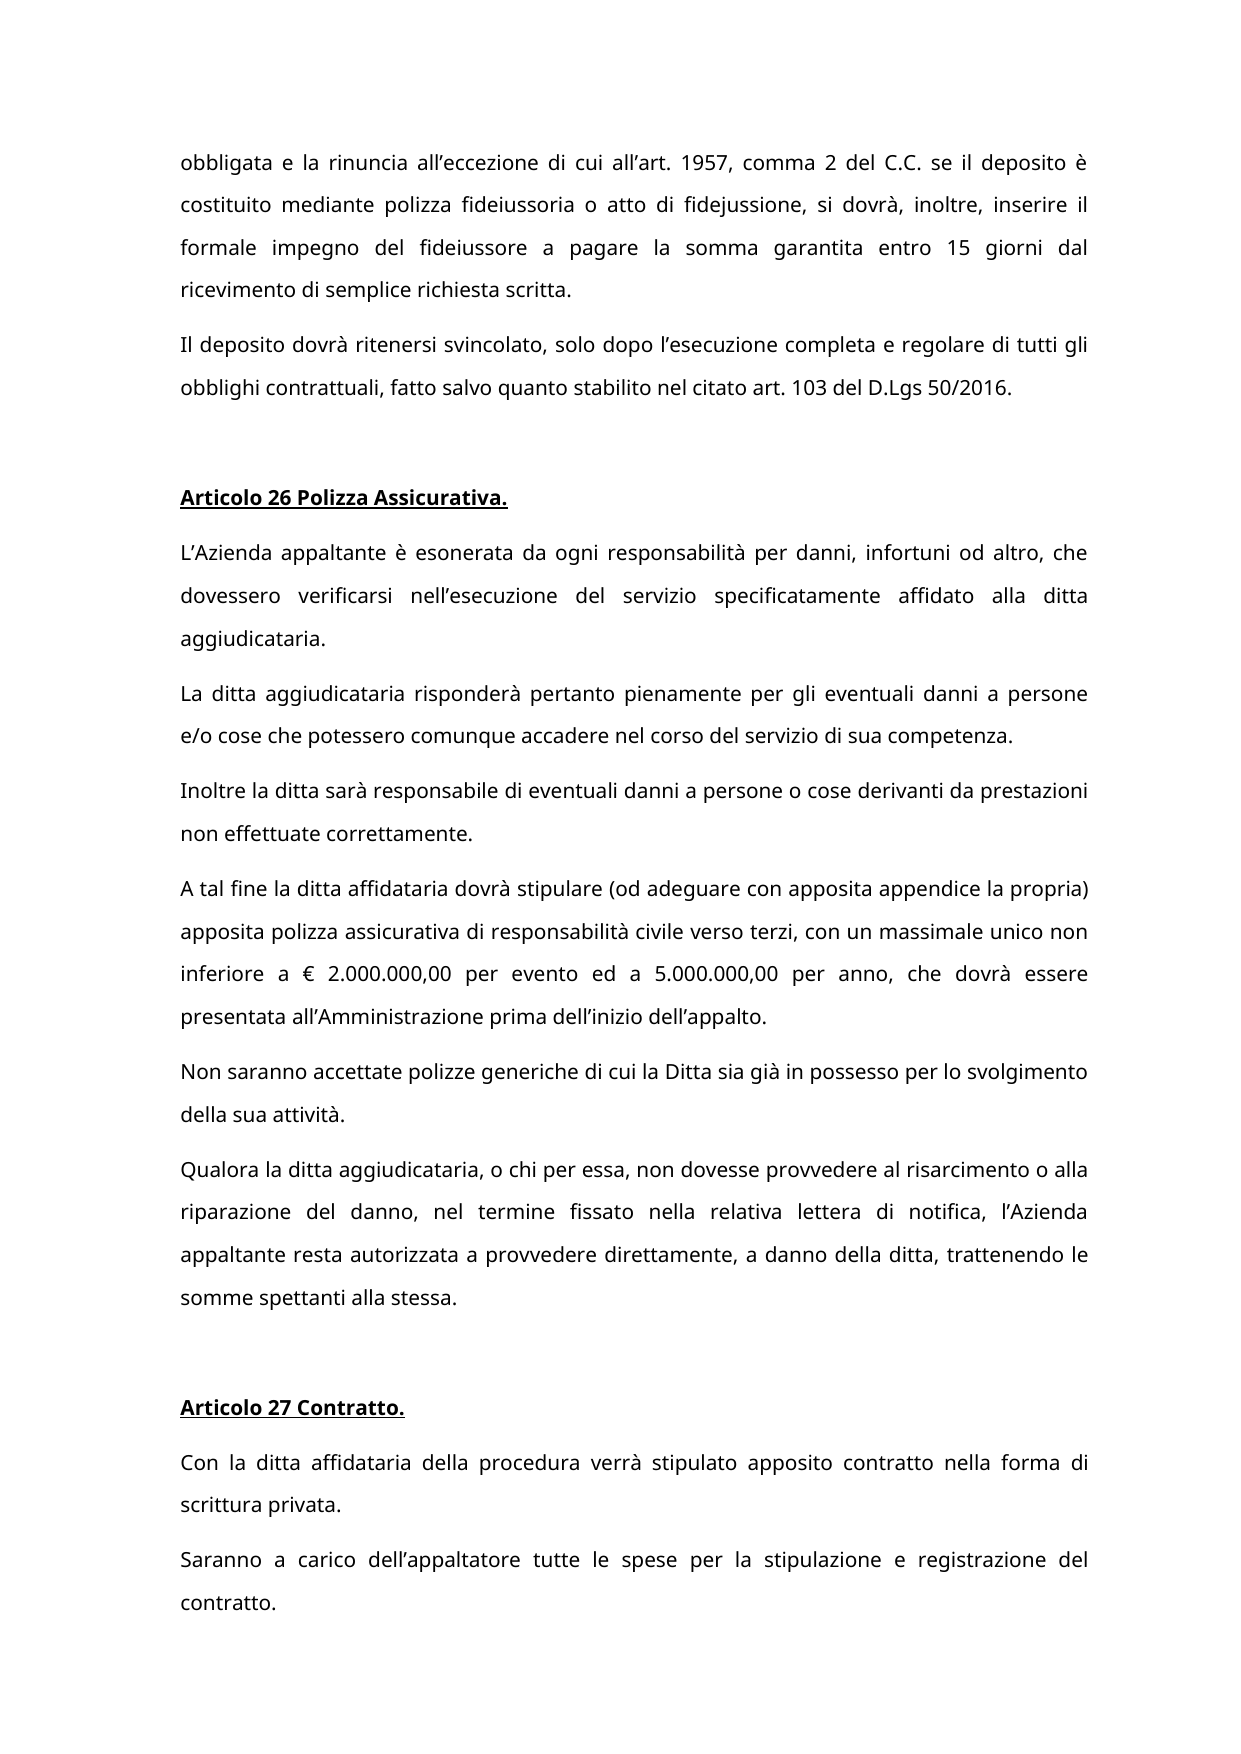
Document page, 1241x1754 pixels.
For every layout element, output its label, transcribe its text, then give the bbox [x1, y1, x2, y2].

text La ditta aggiudicataria risponderà pertanto pienamente per gli eventuali danni a persone e/o cose che potessero comunque accadere nel corso del servizio di sua competenza. [180, 679, 1090, 750]
text Articolo 27 Contratto. [180, 1393, 1090, 1421]
text Il deposito dovrà ritenersi svincolato, solo dopo l’esecuzione completa e regolare di tutti gli obblighi contrattuali, fatto salvo quanto stabilito nel citato art. 103 del D.Lgs 50/2016. [180, 331, 1090, 402]
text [180, 148, 1090, 304]
text Qualora la ditta aggiudicataria, o chi per essa, non dovesse provvedere al risarcimento o alla riparazione del danno, nel termine fissato nella relativa lettera di notifica, l’Azienda appaltante resta autorizzata a provvedere direttamente, a danno della ditta, trattenendo le somme spettanti alla stessa. [180, 1155, 1090, 1311]
text A tal fine la ditta affidataria dovrà stipulare (od adeguare con apposita appendice la propria) apposita polizza assicurativa di responsabilità civile verso terzi, con un massimale unico non inferiore a € 2.000.000,00 per evento ed a 5.000.000,00 per anno, che dovrà essere presentata all’Amministrazione prima dell’inizio dell’appalto. [180, 874, 1090, 1030]
text Saranno a carico dell’appaltatore tutte le spese per la stipulazione e registrazione del contratto. [180, 1546, 1090, 1617]
text L’Azienda appaltante è esonerata da ogni responsabilità per danni, infortuni od altro, che dovessero verificarsi nell’esecuzione del servizio specificatamente affidato alla ditta aggiudicataria. [180, 538, 1090, 652]
text Inoltre la ditta sarà responsabile di eventuali danni a persone o cose derivanti da prestazioni non effettuate correttamente. [180, 776, 1090, 847]
text Non saranno accettate polizze generiche di cui la Ditta sia già in possesso per lo svolgimento della sua attività. [180, 1057, 1090, 1128]
text Con la ditta affidataria della procedura verrà stipulato apposito contratto nella forma di scrittura privata. [180, 1448, 1090, 1519]
text Articolo 26 Polizza Assicurativa. [180, 483, 1090, 512]
